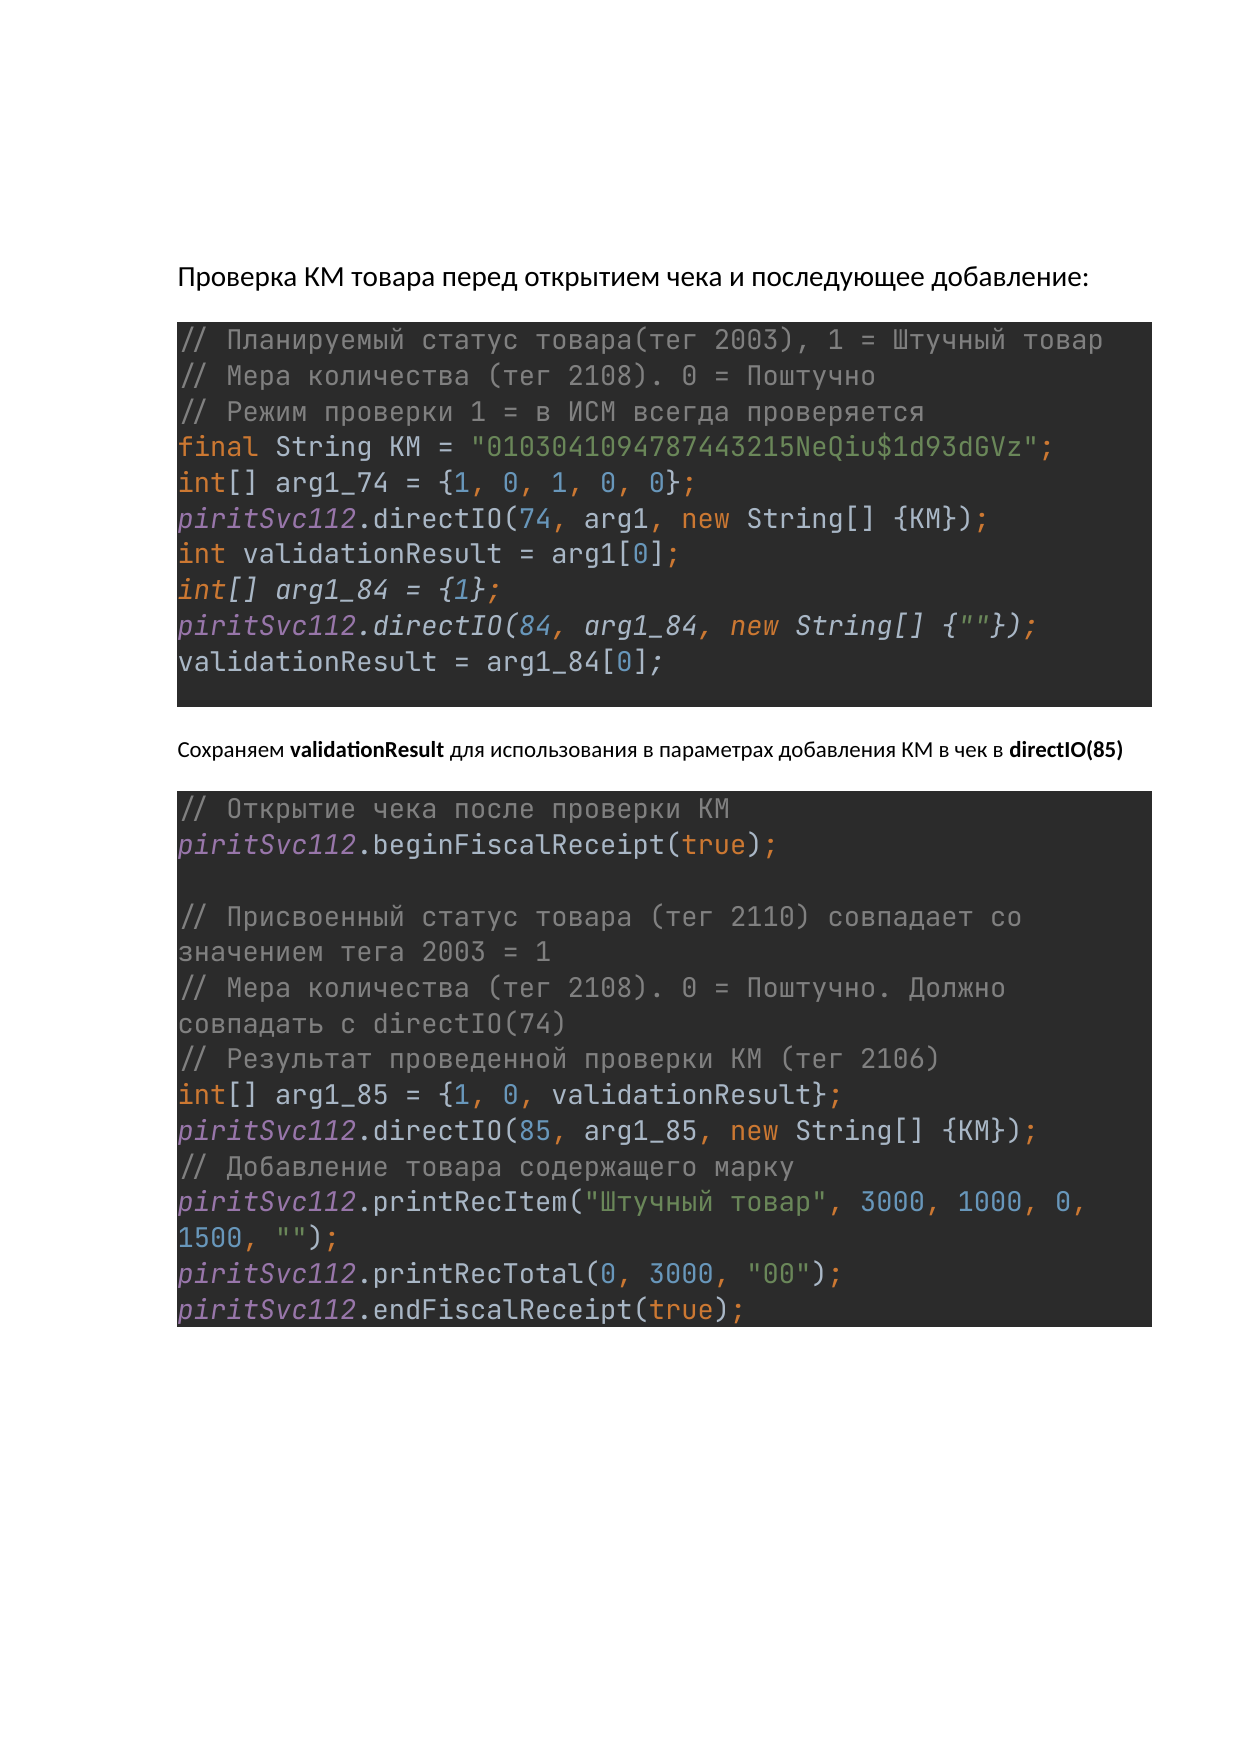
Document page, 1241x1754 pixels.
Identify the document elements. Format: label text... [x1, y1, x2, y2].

text Сохраняем validationResult для использования в параметрах добавления КМ в чек в directIO(85) [177, 707, 1152, 763]
text // Открытие чека после проверки КМ piritSvc112.beginFiscalReceipt(true); // Присвоенный статус товара (тег 2110) совпадает со значением тега 2003 = 1 // Мера количества (тег 2108). 0 = Поштучно. Должно совпадать с directIO(74) // Результат проведенной проверки КМ (тег 2106) int[] arg1_85 = {1, 0, validationResult}; piritSvc112.directIO(85, arg1_85, new String[] {KM}); [177, 791, 1152, 1148]
text Проверка КМ товара перед открытием чека и последующее добавление: [177, 202, 1152, 322]
text // Добавление товара содержащего марку piritSvc112.printRecItem("Штучный товар", 3000, 1000, 0, 1500, ""); piritSvc112.printRecTotal(0, 3000, "00"); piritSvc112.endFiscalReceipt(true); [177, 1148, 1152, 1327]
text // Планируемый статус товара(тег 2003), 1 = Штучный товар // Мера количества (тег 2108). 0 = Поштучно // Режим проверки 1 = в ИСМ всегда проверяется final String KM = "0103041094787443215NeQiu$1d93dGVz"; int[] arg1_74 = {1, 0, 1, 0, 0}; piritSvc112.directIO(74, arg1, new String[] {KM}); int validationResult = arg1[0]; int[] arg1_84 = {1}; [177, 322, 1152, 608]
text piritSvc112.directIO(84, arg1_84, new String[] {""}); validationResult = arg1_84[0]; [177, 608, 1152, 707]
